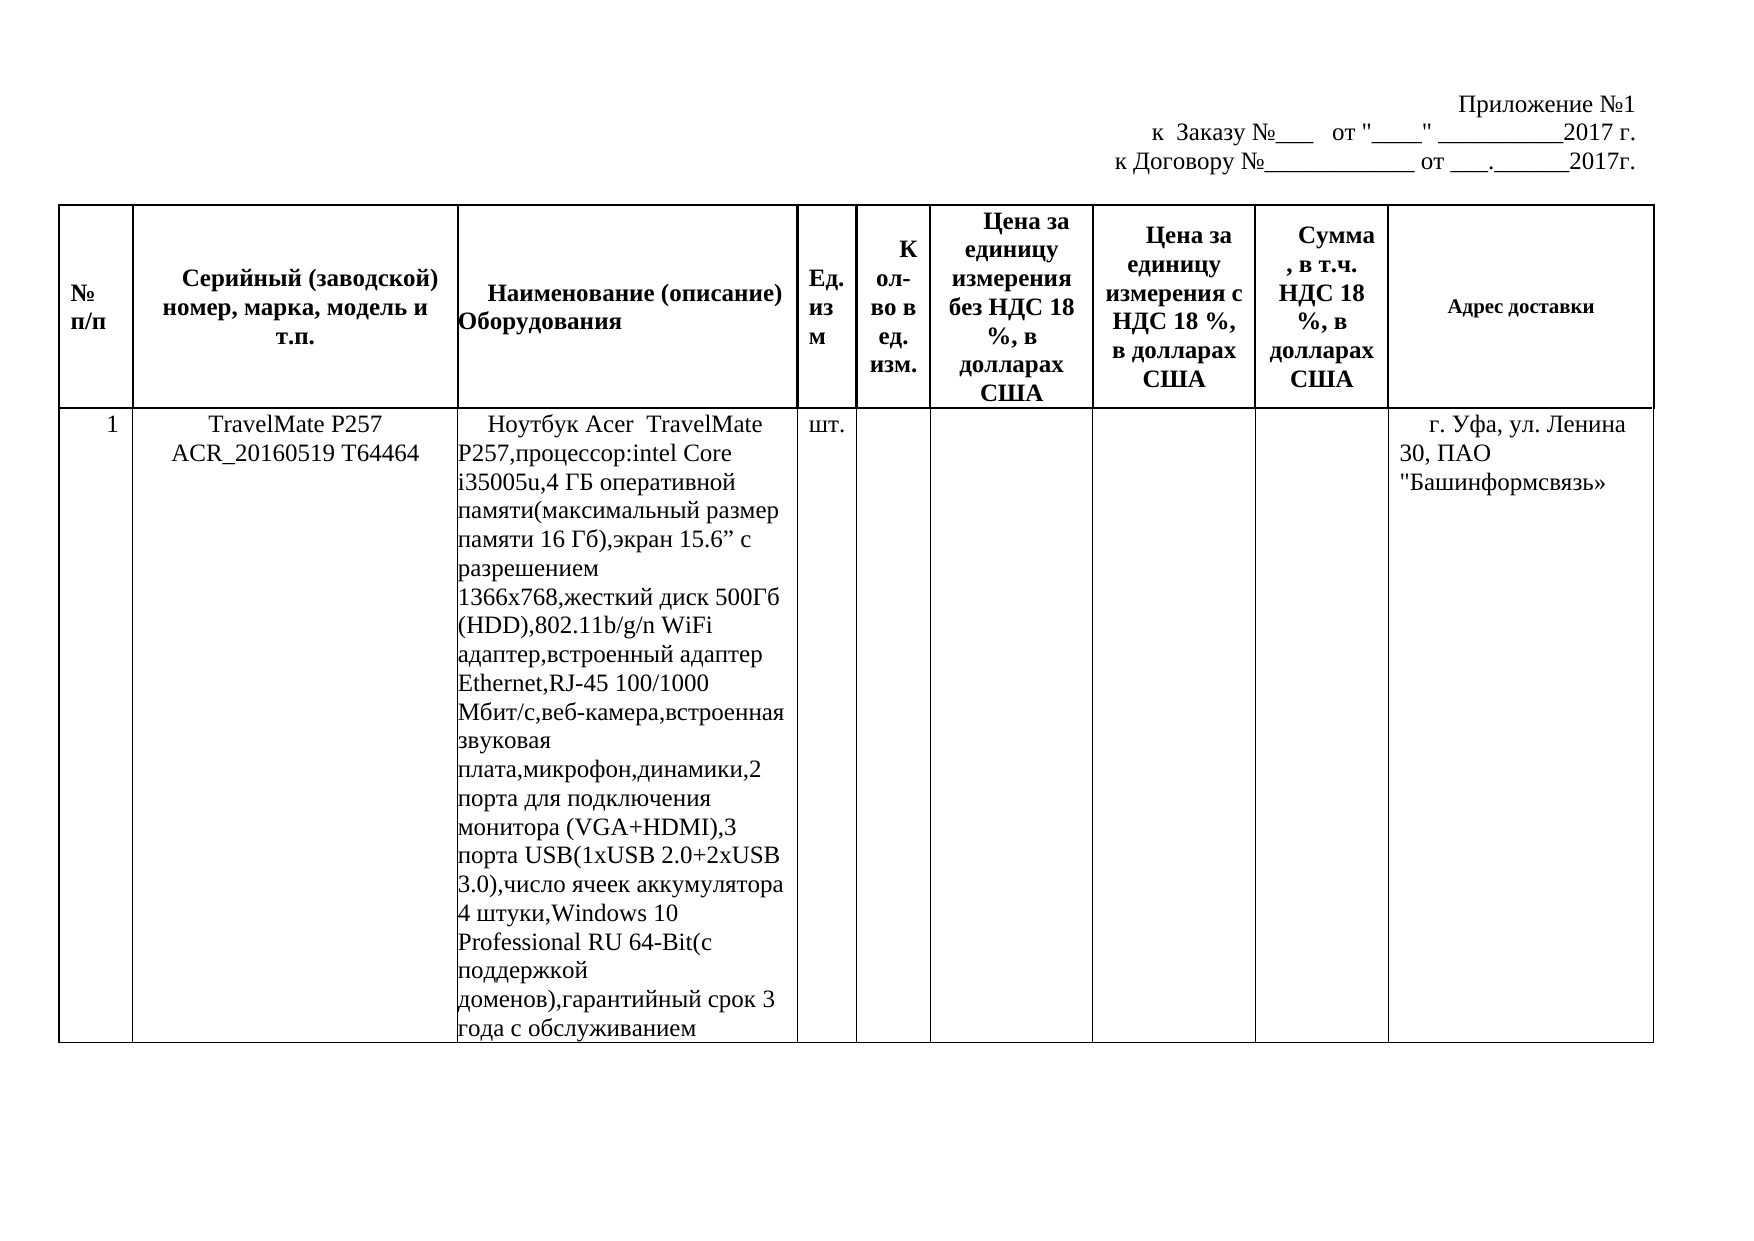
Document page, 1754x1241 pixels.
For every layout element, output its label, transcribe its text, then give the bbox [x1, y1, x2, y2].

table_header Ед. изм [799, 206, 855, 407]
table_cell шт. [798, 409, 856, 1042]
table_cell [857, 409, 930, 1042]
text к Договору №____________ от ___.______2017г. [177, 146, 1636, 175]
text к Заказу №___ от "____" __________2017 г. [177, 117, 1636, 146]
table_header Сумма, в т.ч. НДС 18 %, в долларах США [1256, 206, 1387, 407]
table_cell [1256, 409, 1388, 1042]
table_header № п/п [60, 206, 132, 407]
table_cell 1 [60, 409, 132, 1042]
table_header Цена за единицу измерения с НДС 18 %, в долларах США [1094, 206, 1254, 407]
table_cell [1093, 409, 1255, 1042]
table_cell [458, 409, 797, 1042]
table_header Кол-во в ед. изм. [858, 206, 929, 407]
table_header Наименование (описание) Оборудования [459, 206, 796, 407]
table_header Серийный (заводской) номер, марка, модель и т.п. [134, 206, 457, 407]
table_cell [133, 409, 457, 1042]
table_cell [1389, 407, 1653, 1042]
table_cell [931, 409, 1092, 1042]
table_header Цена за единицу измерения без НДС 18 %, в долларах США [931, 206, 1092, 407]
table_header Адрес доставки [1389, 206, 1653, 407]
text Приложение №1 [177, 89, 1636, 117]
